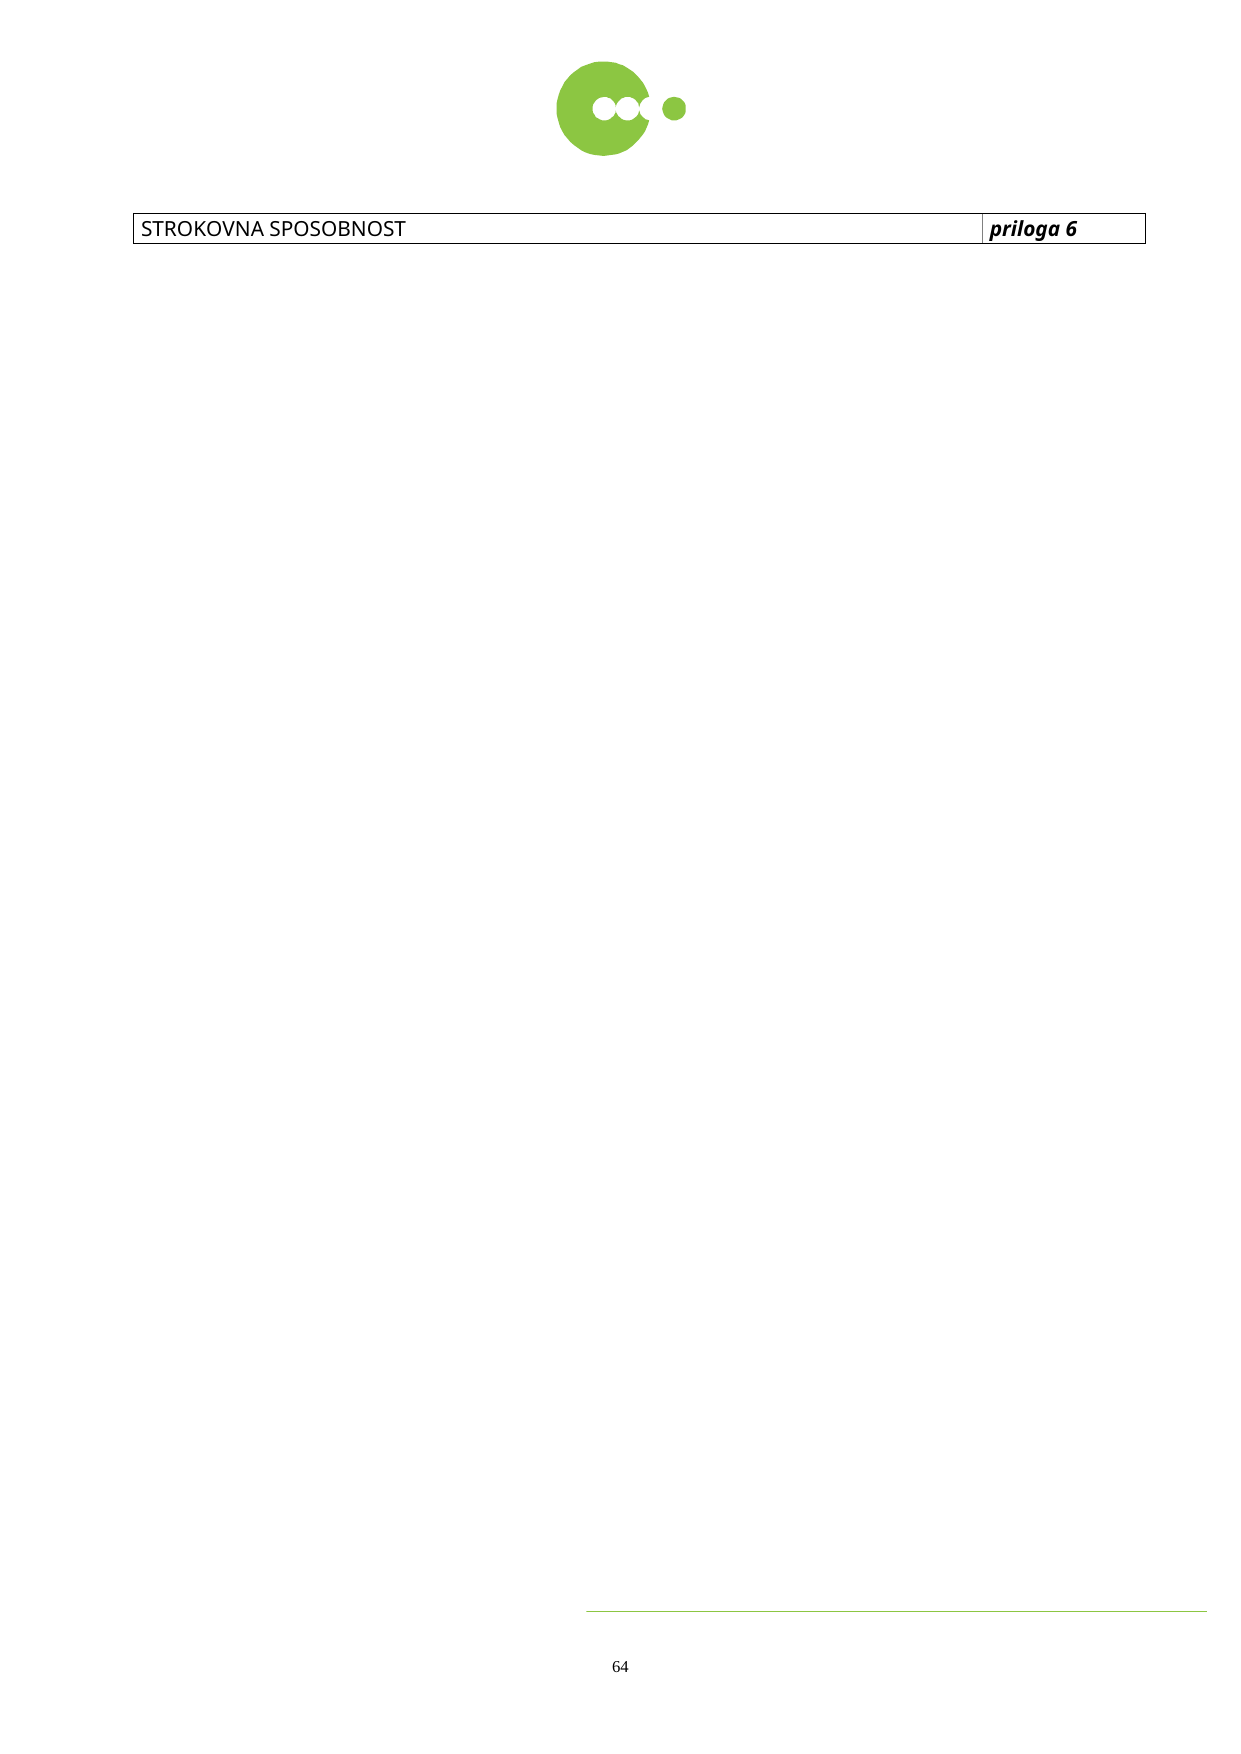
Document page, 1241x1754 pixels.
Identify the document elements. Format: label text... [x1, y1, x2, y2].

table_header STROKOVNA SPOSOBNOST [134, 214, 982, 242]
table_header priloga 6 [983, 214, 1145, 242]
